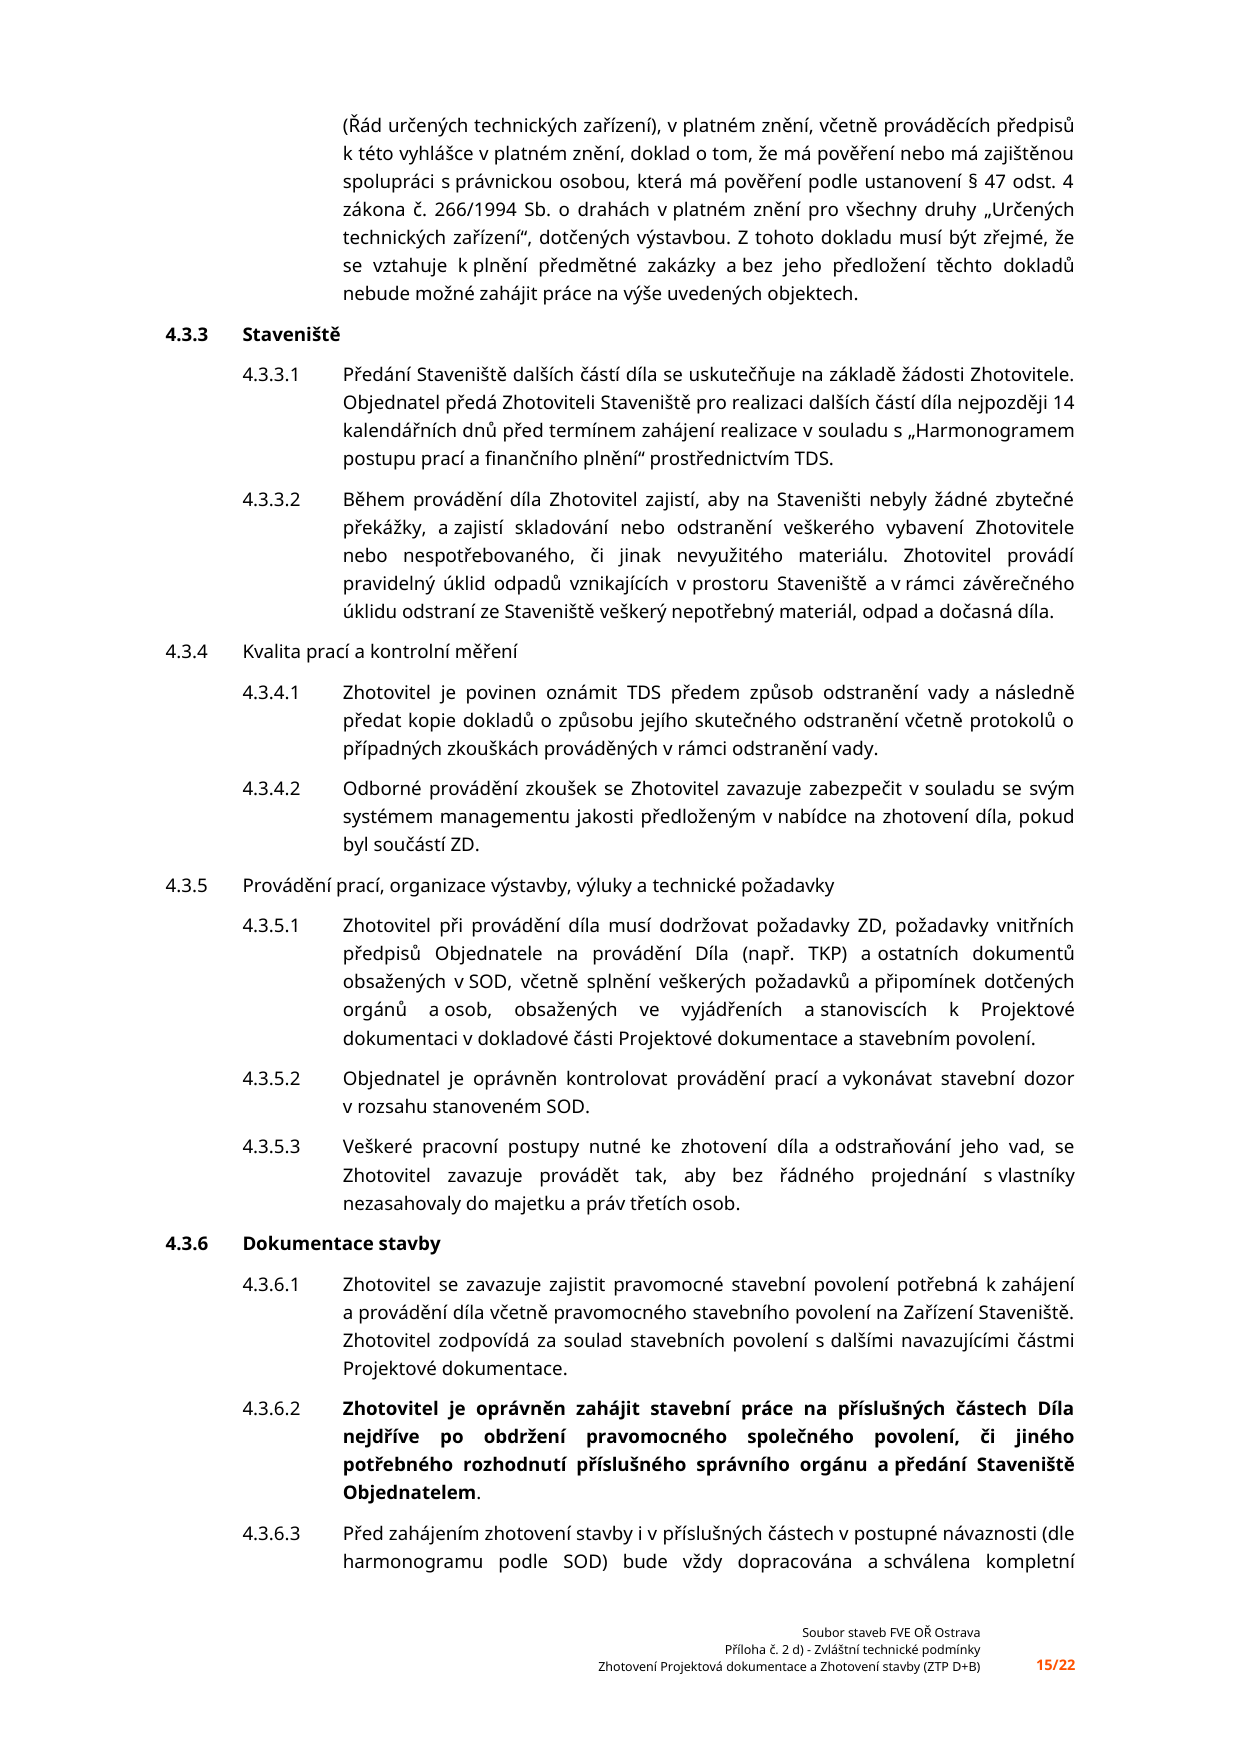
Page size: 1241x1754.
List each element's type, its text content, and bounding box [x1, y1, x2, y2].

text Odborné provádění zkoušek se Zhotovitel zavazuje zabezpečit v souladu se svým systémem managementu jakosti předloženým v nabídce na zhotovení díla, pokud byl součástí ZD. [242, 776, 1075, 857]
text Zhotovitel je povinen oznámit TDS předem způsob odstranění vady a následně předat kopie dokladů o způsobu jejího skutečného odstranění včetně protokolů o případných zkouškách prováděných v rámci odstranění vady. [242, 679, 1075, 761]
text Provádění prací, organizace výstavby, výluky a technické požadavky [165, 872, 1075, 898]
text Veškeré pracovní postupy nutné ke zhotovení díla a odstraňování jeho vad, se Zhotovitel zavazuje provádět tak, aby bez řádného projednání s vlastníky nezasahovaly do majetku a práv třetích osob. [242, 1134, 1075, 1215]
text Zhotovitel při provádění díla musí dodržovat požadavky ZD, požadavky vnitřních předpisů Objednatele na provádění Díla (např. TKP) a ostatních dokumentů obsažených v SOD, včetně splnění veškerých požadavků a připomínek dotčených orgánů a osob, obsažených ve vyjádřeních a stanoviscích k Projektové dokumentaci v dokladové části Projektové dokumentace a stavebním povolení. [242, 913, 1075, 1050]
text Objednatel je oprávněn kontrolovat provádění prací a vykonávat stavební dozor v rozsahu stanoveném SOD. [242, 1065, 1075, 1119]
text Během provádění díla Zhotovitel zajistí, aby na Staveništi nebyly žádné zbytečné překážky, a zajistí skladování nebo odstranění veškerého vybavení Zhotovitele nebo nespotřebovaného, či jinak nevyužitého materiálu. Zhotovitel provádí pravidelný úklid odpadů vznikajících v prostoru Staveniště a v rámci závěrečného úklidu odstraní ze Staveniště veškerý nepotřebný materiál, odpad a dočasná díla. [242, 486, 1075, 623]
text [242, 112, 1075, 306]
text Zhotovitel se zavazuje zajistit pravomocné stavební povolení potřebná k zahájení a provádění díla včetně pravomocného stavebního povolení na Zařízení Staveniště. Zhotovitel zodpovídá za soulad stavebních povolení s dalšími navazujícími částmi Projektové dokumentace. [242, 1271, 1075, 1381]
text Dokumentace stavby [165, 1230, 1075, 1256]
text Staveniště [165, 321, 1075, 346]
text Kvalita prací a kontrolní měření [165, 638, 1075, 664]
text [242, 1520, 1075, 1574]
text Zhotovitel je oprávněn zahájit stavební práce na příslušných částech Díla nejdříve po obdržení pravomocného společného povolení, či jiného potřebného rozhodnutí příslušného správního orgánu a předání Staveniště Objednatelem. [242, 1396, 1075, 1505]
text Předání Staveniště dalších částí díla se uskutečňuje na základě žádosti Zhotovitele. Objednatel předá Zhotoviteli Staveniště pro realizaci dalších částí díla nejpozději 14 kalendářních dnů před termínem zahájení realizace v souladu s „Harmonogramem postupu prací a finančního plnění“ prostřednictvím TDS. [242, 361, 1075, 471]
